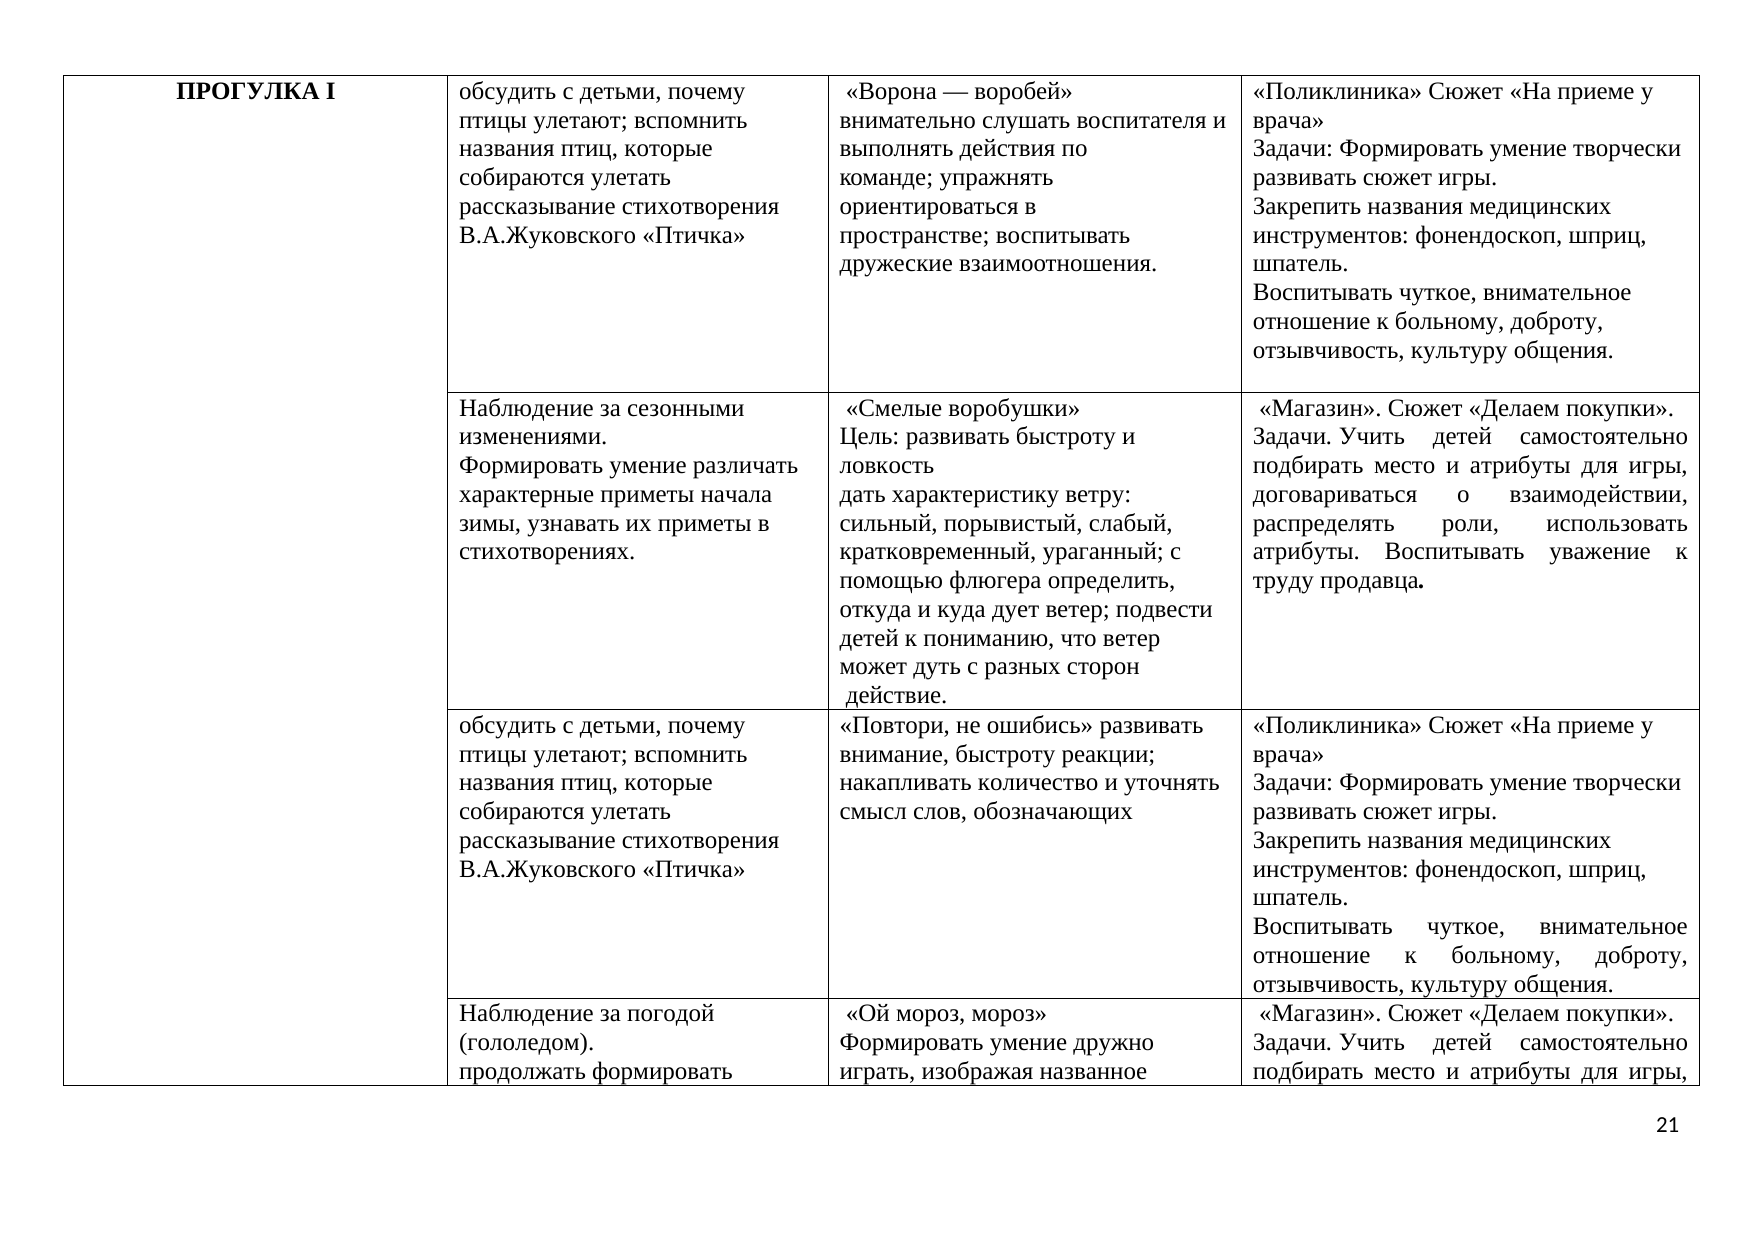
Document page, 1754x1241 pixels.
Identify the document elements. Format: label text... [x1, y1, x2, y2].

table_cell «Повтори, не ошибись» развивать внимание, быстроту реакции; накапливать количество и уточнять смысл слов, обозначающих [829, 710, 1241, 997]
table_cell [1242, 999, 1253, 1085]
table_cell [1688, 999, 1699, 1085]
table_cell «Поликлиника» Сюжет «На приеме у врача» Задачи: Формировать умение творчески развивать сюжет игры. Закрепить названия медицинских инструментов: фонендоскоп, шприц, шпатель. Воспитывать чуткое, внимательное отношение к больному, доброту, отзывчивость, культуру общения. [1242, 710, 1699, 997]
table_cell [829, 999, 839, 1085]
table_cell «Смелые воробушки» Цель: развивать быстроту и ловкость дать характеристику ветру: сильный, порывистый, слабый, кратковременный, ураганный; с помощью флюгера определить, откуда и куда дует ветер; подвести детей к пониманию, что ветер может дуть с разных сторон действие. [829, 393, 1241, 709]
table_cell «Ворона — воробей» внимательно слушать воспитателя и выполнять действия по команде; упражнять ориентироваться в пространстве; воспитывать дружеские взаимоотношения. [829, 76, 1241, 392]
table_cell обсудить с детьми, почему птицы улетают; вспомнить названия птиц, которые собираются улетать рассказывание стихотворения В.А.Жуковского «Птичка» [448, 76, 828, 392]
table_cell Наблюдение за сезонными изменениями. Формировать умение различать характерные приметы начала зимы, узнавать их приметы в стихотворениях. [448, 393, 828, 709]
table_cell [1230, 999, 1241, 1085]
table_cell ПРОГУЛКА I [64, 76, 447, 1085]
table_cell «Поликлиника» Сюжет «На приеме у врача» Задачи: Формировать умение творчески развивать сюжет игры. Закрепить названия медицинских инструментов: фонендоскоп, шприц, шпатель. Воспитывать чуткое, внимательное отношение к больному, доброту, отзывчивость, культуру общения. [1242, 76, 1699, 392]
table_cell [448, 999, 828, 1085]
table_cell обсудить с детьми, почему птицы улетают; вспомнить названия птиц, которые собираются улетать рассказывание стихотворения В.А.Жуковского «Птичка» [448, 710, 828, 997]
